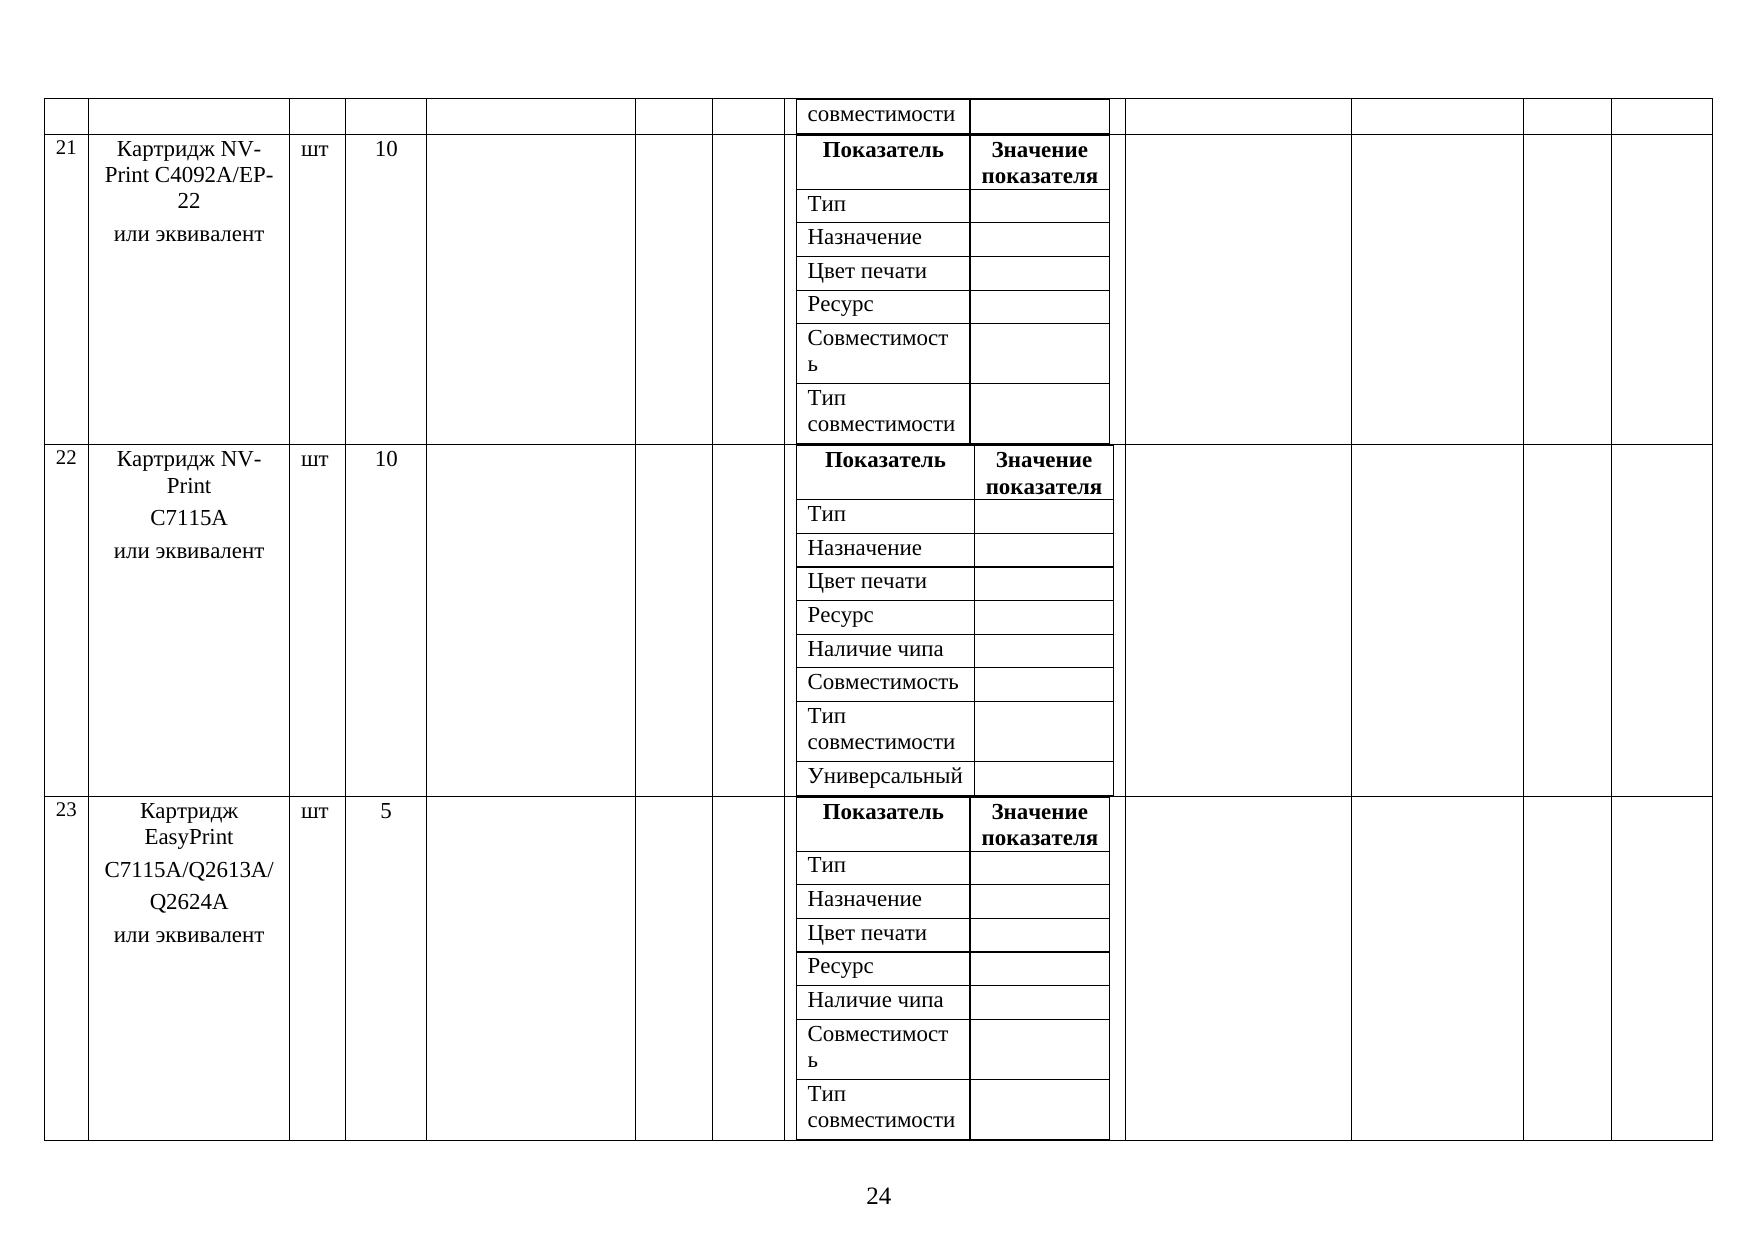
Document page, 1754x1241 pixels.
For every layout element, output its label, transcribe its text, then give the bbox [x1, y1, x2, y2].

table_cell [785, 99, 796, 134]
table_cell [797, 500, 974, 533]
table_cell 1 [346, 99, 426, 134]
table_cell [975, 601, 1113, 634]
table_cell [971, 384, 1109, 443]
table_cell Картридж NV-Print C4092A/EP-22 или эквивалент [89, 135, 289, 444]
table_cell [971, 798, 1109, 851]
table_cell 22 [45, 445, 88, 796]
table_cell [797, 568, 974, 600]
table_cell [975, 500, 1113, 533]
table_cell [713, 445, 784, 796]
table_cell [797, 601, 974, 634]
table_cell [971, 100, 1109, 133]
table_cell [1126, 99, 1351, 134]
table_cell [636, 797, 712, 1140]
table_cell [785, 135, 796, 444]
table_cell [797, 223, 969, 256]
table_cell [1612, 99, 1712, 134]
table_cell [1126, 135, 1351, 444]
table_cell [713, 797, 784, 1140]
table_cell [971, 257, 1109, 290]
table_cell 21 [45, 135, 88, 444]
table_cell [1524, 445, 1611, 796]
table_cell [797, 136, 969, 189]
table_cell [797, 798, 969, 851]
table_cell [797, 953, 969, 985]
table_cell [971, 291, 1109, 323]
table_cell [797, 852, 969, 884]
table_cell [797, 762, 974, 795]
table_cell [975, 568, 1113, 600]
table_cell [797, 1080, 969, 1139]
table_cell [797, 100, 969, 133]
table_cell [971, 986, 1109, 1019]
table_cell [797, 446, 974, 499]
table_cell [797, 324, 969, 383]
table_cell [785, 445, 796, 796]
table_cell [1352, 797, 1523, 1140]
table_cell [1612, 797, 1712, 1140]
table_cell шт [290, 445, 345, 796]
table_cell [1126, 445, 1351, 796]
table_cell [971, 919, 1109, 951]
table_cell Картридж NV-Print C7115A или эквивалент [89, 445, 289, 796]
table_cell [975, 446, 1113, 499]
table_cell [427, 135, 635, 444]
table_cell [975, 534, 1113, 566]
table_cell шт [290, 99, 345, 134]
table_cell [1110, 797, 1125, 1140]
table_cell [971, 190, 1109, 222]
table_cell [797, 919, 969, 951]
table_cell 10 [346, 135, 426, 444]
table_cell [975, 668, 1113, 701]
table_cell [797, 986, 969, 1019]
table_cell [975, 635, 1113, 667]
table_cell [975, 702, 1113, 761]
table_cell [1612, 135, 1712, 444]
table_cell [971, 852, 1109, 884]
table_cell [1612, 445, 1712, 796]
table_cell [427, 797, 635, 1140]
table_cell [1524, 99, 1611, 134]
table_cell [797, 702, 974, 761]
table_cell [797, 1020, 969, 1079]
table_cell [1126, 797, 1351, 1140]
table_cell [1110, 99, 1125, 134]
table_cell [1524, 135, 1611, 444]
table_cell 23 [45, 797, 88, 1140]
table_cell [1114, 445, 1125, 796]
table_cell [975, 762, 1113, 795]
table_cell [797, 384, 969, 443]
table_cell 5 [346, 797, 426, 1140]
table_cell [713, 99, 784, 134]
table_cell [797, 668, 974, 701]
table_cell [797, 635, 974, 667]
table_cell [1352, 99, 1523, 134]
table_cell [971, 136, 1109, 189]
table_cell [636, 99, 712, 134]
table_cell [1352, 445, 1523, 796]
table_cell [797, 885, 969, 918]
table_cell [797, 291, 969, 323]
table_cell 20 [45, 99, 88, 134]
table_cell [636, 135, 712, 444]
table_cell Картридж EasyPrint C7115A/Q2613A/ Q2624A или эквивалент [89, 797, 289, 1140]
table_cell [1110, 135, 1125, 444]
table_cell шт [290, 135, 345, 444]
table_cell [971, 885, 1109, 918]
table_cell [797, 534, 974, 566]
table_cell [427, 445, 635, 796]
table_cell шт [290, 797, 345, 1140]
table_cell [89, 99, 289, 134]
table_cell [1524, 797, 1611, 1140]
table_cell [713, 135, 784, 444]
table_cell [971, 223, 1109, 256]
table_cell 10 [346, 445, 426, 796]
table_cell [971, 953, 1109, 985]
table_cell [971, 1020, 1109, 1079]
table_cell [636, 445, 712, 796]
table_cell [797, 190, 969, 222]
table_cell [785, 797, 796, 1140]
table_cell [797, 257, 969, 290]
table_cell [971, 1080, 1109, 1139]
table_cell [427, 99, 635, 134]
table_cell [971, 324, 1109, 383]
table_cell [1352, 135, 1523, 444]
